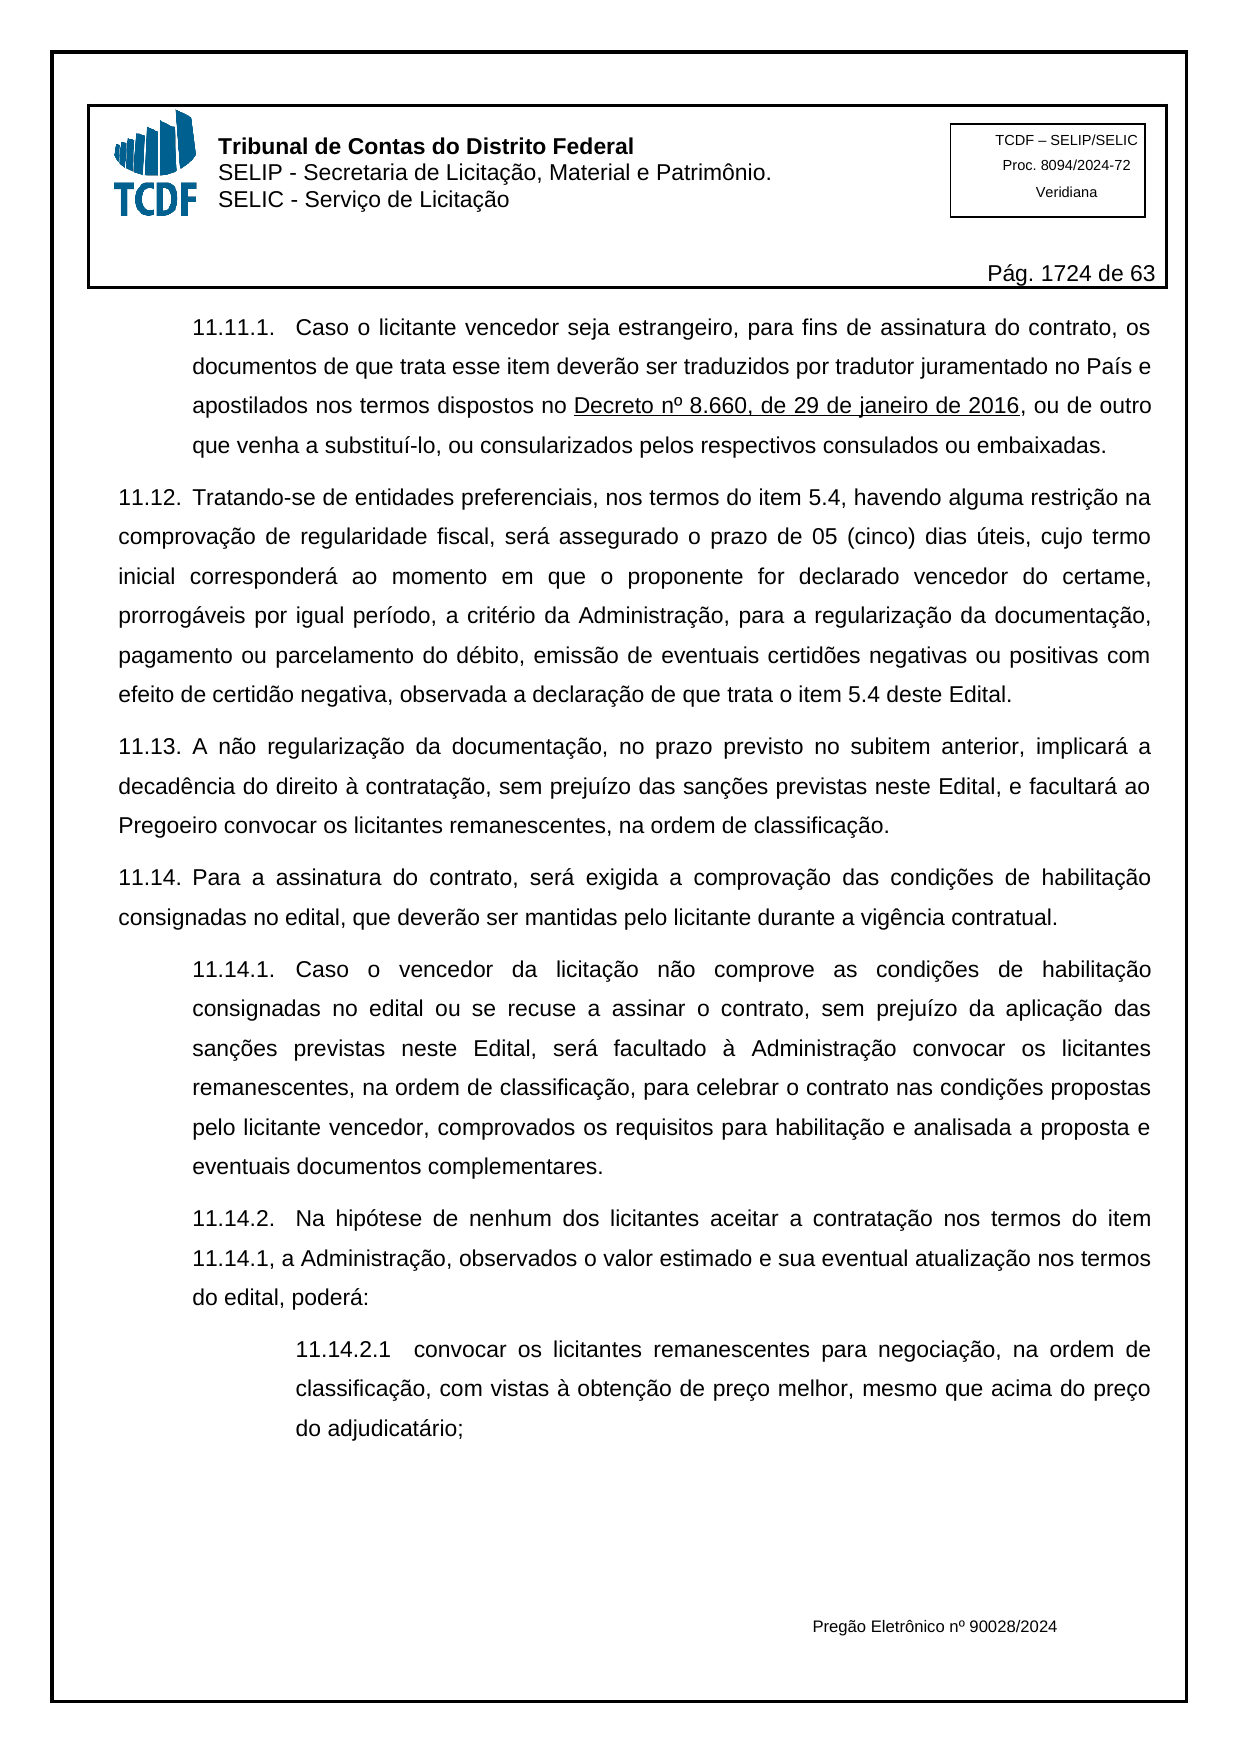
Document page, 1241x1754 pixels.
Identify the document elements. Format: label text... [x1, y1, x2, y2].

picture [99, 107, 211, 218]
text 11.14.2.1 convocar os licitantes remanescentes para negociação, na ordem de classificação, com vistas à obtenção de preço melhor, mesmo que acima do preço do adjudicatário; [295, 1336, 1152, 1441]
text 11.11.1. Caso o licitante vencedor seja estrangeiro, para fins de assinatura do contrato, os documentos de que trata esse item deverão ser traduzidos por tradutor juramentado no País e apostilados nos termos dispostos no Decreto nº 8.660, de 29 de janeiro de 2016, ou de outro que venha a substituí-lo, ou consularizados pelos respectivos consulados ou embaixadas. [192, 313, 1152, 458]
text 11.14.1. Caso o vencedor da licitação não comprove as condições de habilitação consignadas no edital ou se recuse a assinar o contrato, sem prejuízo da aplicação das sanções previstas neste Edital, será facultado à Administração convocar os licitantes remanescentes, na ordem de classificação, para celebrar o contrato nas condições propostas pelo licitante vencedor, comprovados os requisitos para habilitação e analisada a proposta e eventuais documentos complementares. [192, 956, 1152, 1179]
text 11.14.2. Na hipótese de nenhum dos licitantes aceitar a contratação nos termos do item 11.14.1, a Administração, observados o valor estimado e sua eventual atualização nos termos do edital, poderá: [192, 1205, 1152, 1310]
text 11.14. Para a assinatura do contrato, será exigida a comprovação das condições de habilitação consignadas no edital, que deverão ser mantidas pelo licitante durante a vigência contratual. [118, 864, 1152, 930]
text 11.13. A não regularização da documentação, no prazo previsto no subitem anterior, implicará a decadência do direito à contratação, sem prejuízo das sanções previstas neste Edital, e facultará ao Pregoeiro convocar os licitantes remanescentes, na ordem de classificação. [118, 733, 1152, 838]
text 11.12. Tratando-se de entidades preferenciais, nos termos do item 5.4, havendo alguma restrição na comprovação de regularidade fiscal, será assegurado o prazo de 05 (cinco) dias úteis, cujo termo inicial corresponderá ao momento em que o proponente for declarado vencedor do certame, prorrogáveis por igual período, a critério da Administração, para a regularização da documentação, pagamento ou parcelamento do débito, emissão de eventuais certidões negativas ou positivas com efeito de certidão negativa, observada a declaração de que trata o item 5.4 deste Edital. [118, 484, 1152, 708]
